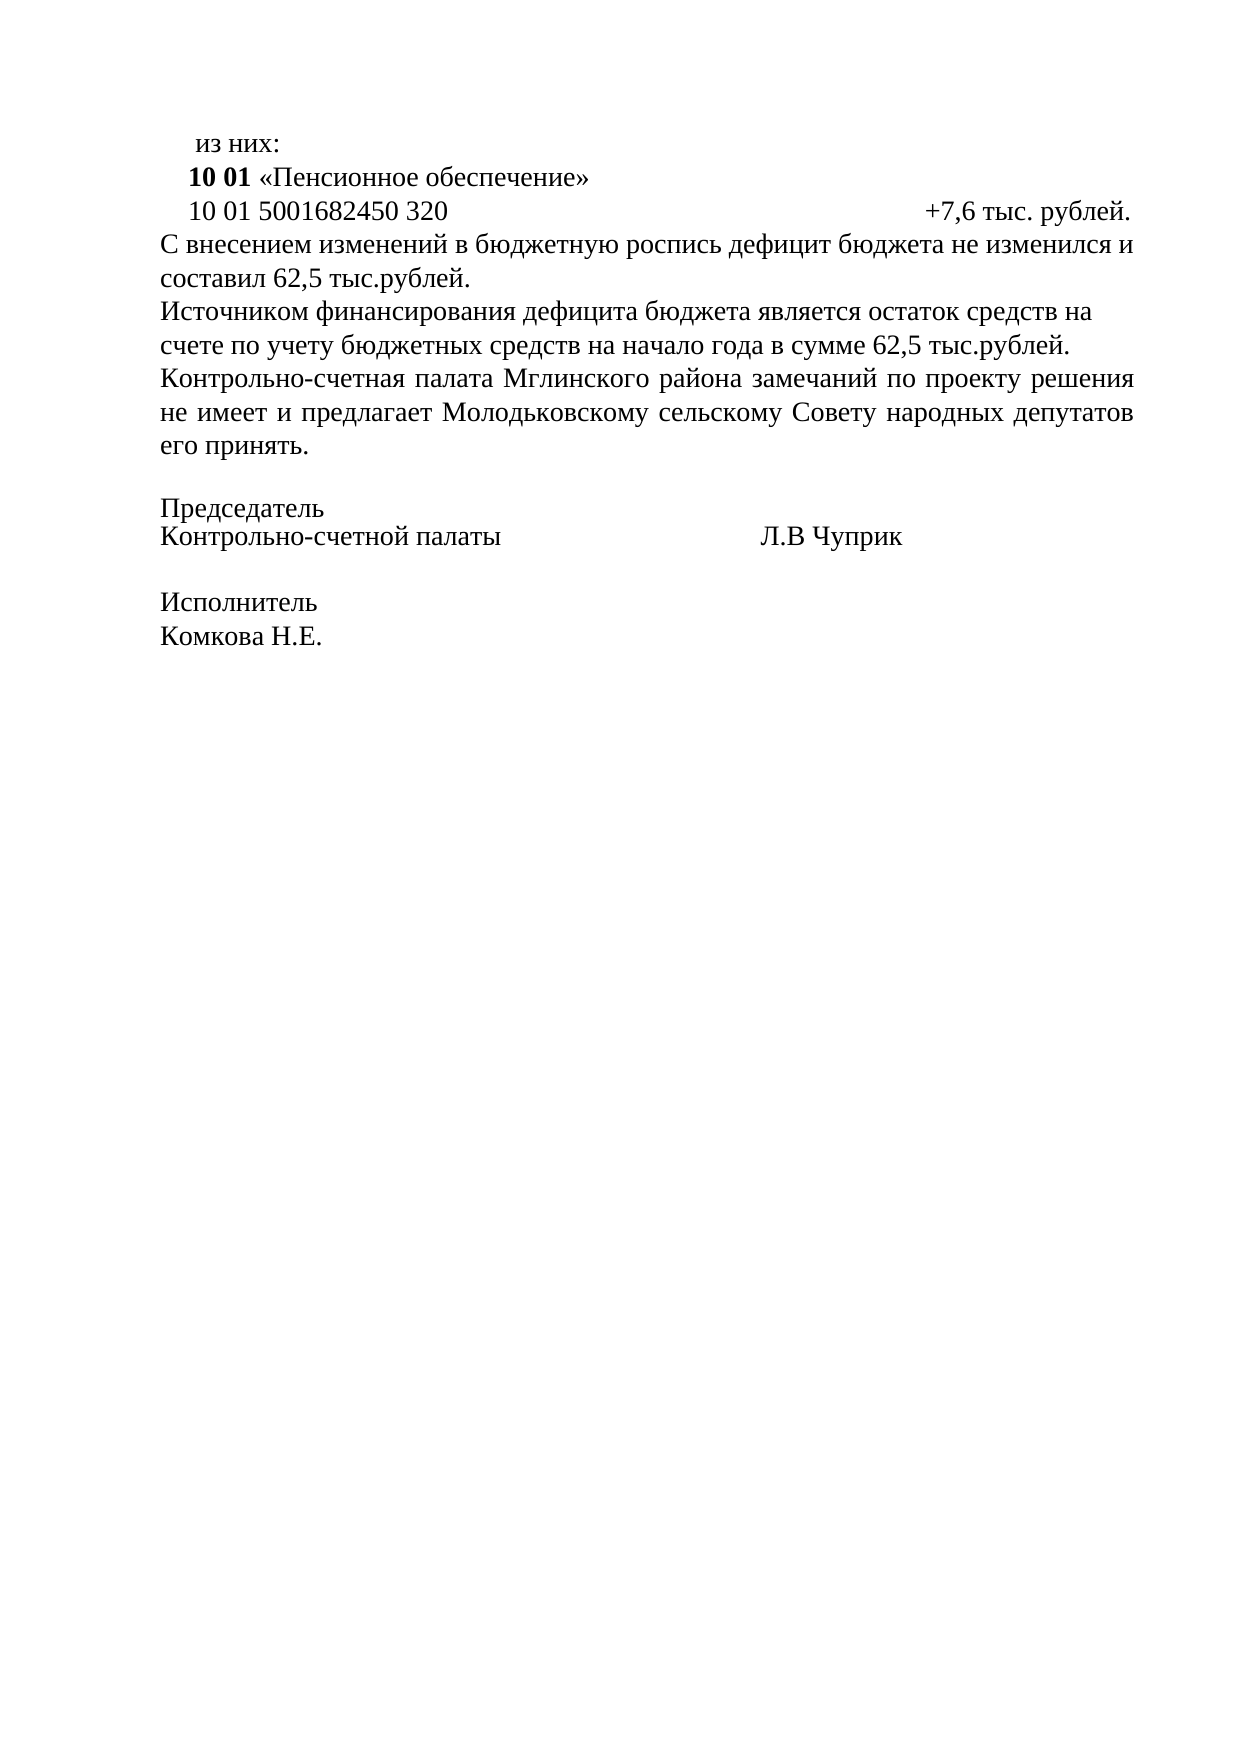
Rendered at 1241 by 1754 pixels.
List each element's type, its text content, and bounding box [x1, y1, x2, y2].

text Контрольно-счетная палата Мглинского района замечаний по проекту решения не имеет и предлагает Молодьковскому сельскому Совету народных депутатов его принять. [160, 361, 1136, 462]
text 10 01 «Пенсионное обеспечение» [160, 160, 1136, 193]
text 10 01 5001682450 320 +7,6 тыс. рублей. [160, 193, 1136, 227]
text Источником финансирования дефицита бюджета является остаток средств на счете по учету бюджетных средств на начало года в сумме 62,5 тыс.рублей. [160, 294, 1136, 361]
text Комкова Н.Е. [160, 618, 1136, 652]
text Председатель [160, 495, 1138, 523]
text Контрольно-счетной палаты Л.В Чуприк [160, 523, 1138, 551]
text из них: [160, 126, 1136, 160]
text Исполнитель [160, 585, 1136, 618]
text С внесением изменений в бюджетную роспись дефицит бюджета не изменился и составил 62,5 тыс.рублей. [160, 227, 1136, 294]
